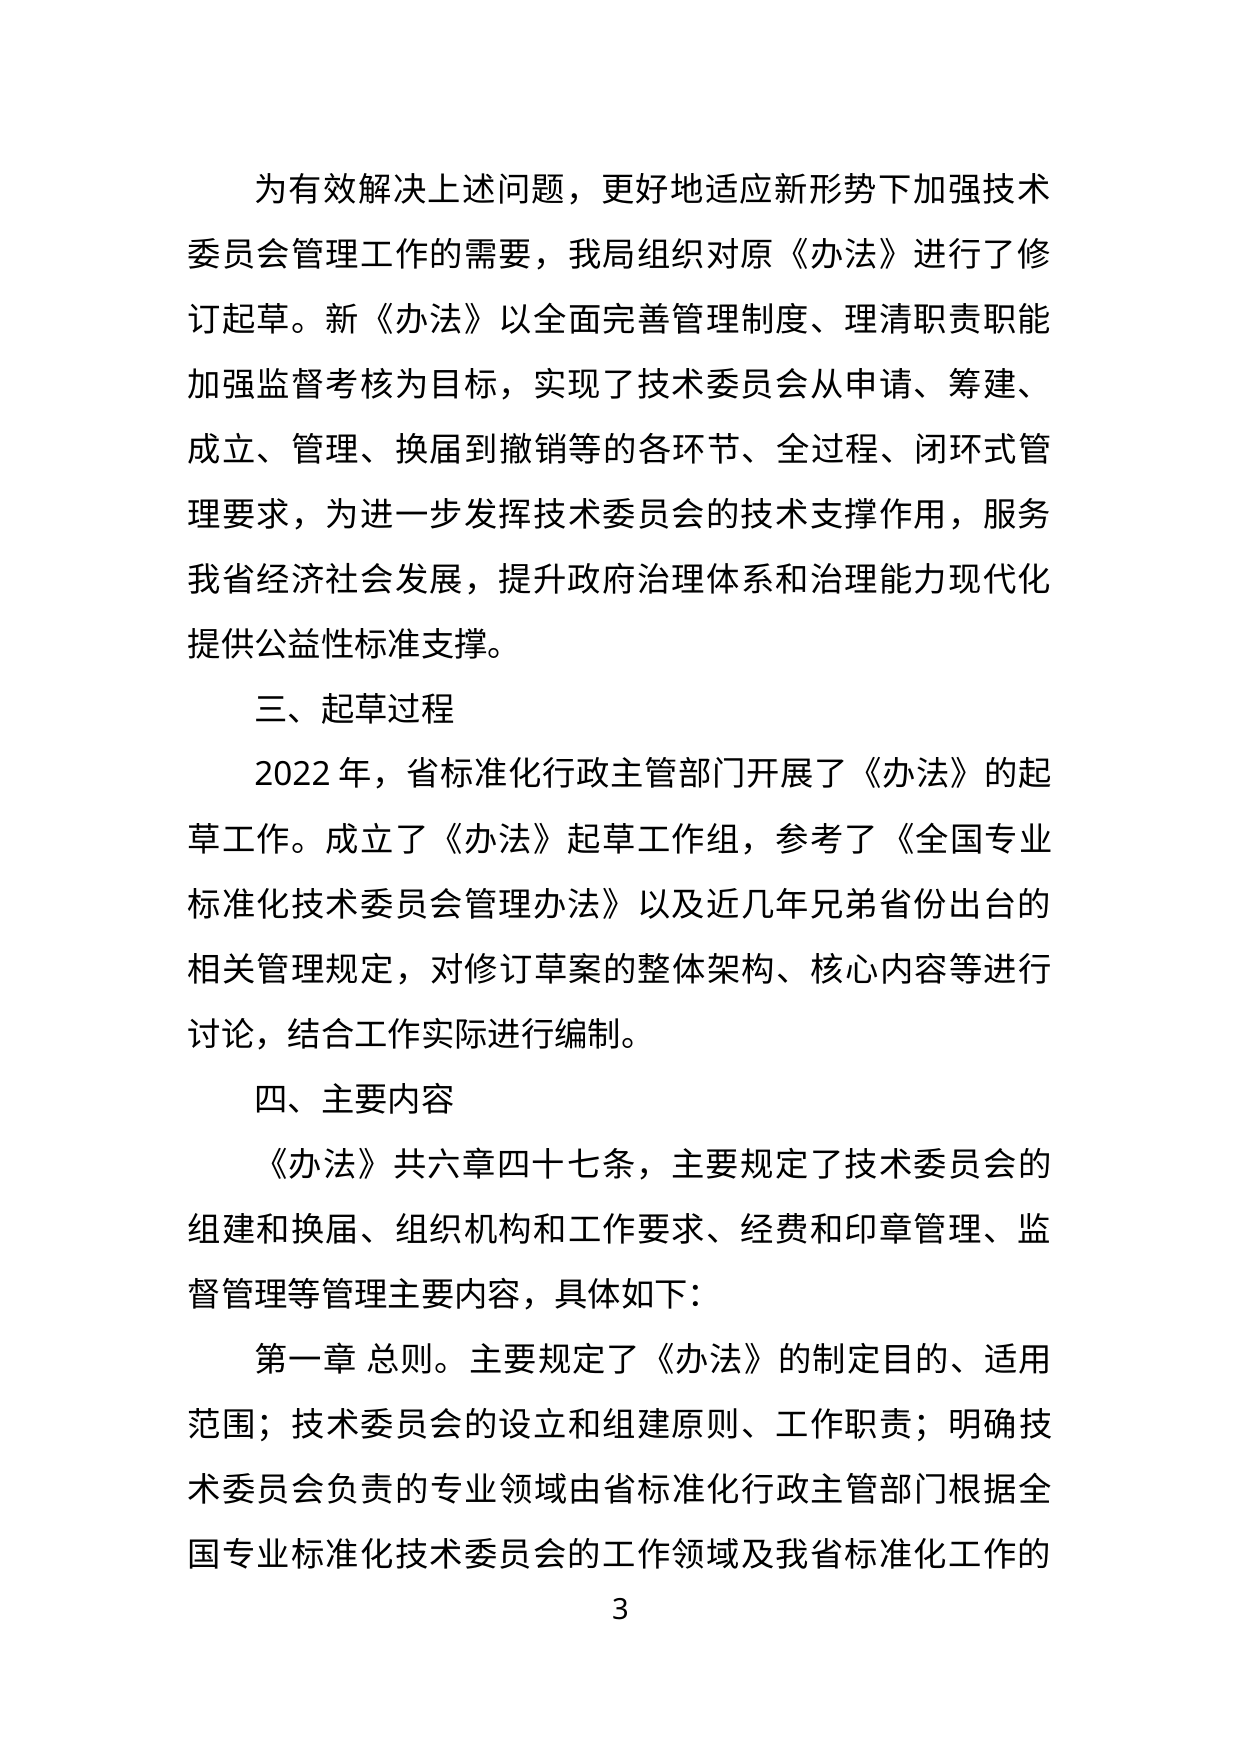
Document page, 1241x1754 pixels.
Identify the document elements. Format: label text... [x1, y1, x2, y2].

text 2022年，省标准化行政主管部门开展了《办法》的起草工作。成立了《办法》起草工作组，参考了《全国专业标准化技术委员会管理办法》以及近几年兄弟省份出台的相关管理规定，对修订草案的整体架构、核心内容等进行讨论，结合工作实际进行编制。 [187, 739, 1053, 1064]
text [187, 1324, 1053, 1584]
text 四、主要内容 [187, 1064, 1053, 1129]
text 《办法》共六章四十七条，主要规定了技术委员会的组建和换届、组织机构和工作要求、经费和印章管理、监督管理等管理主要内容，具体如下： [187, 1129, 1053, 1324]
text 三、起草过程 [187, 674, 1053, 739]
text 为有效解决上述问题，更好地适应新形势下加强技术委员会管理工作的需要，我局组织对原《办法》进行了修订起草。新《办法》以全面完善管理制度、理清职责职能、加强监督考核为目标，实现了技术委员会从申请、筹建、成立、管理、换届到撤销等的各环节、全过程、闭环式管理要求，为进一步发挥技术委员会的技术支撑作用，服务我省经济社会发展，提升政府治理体系和治理能力现代化提供公益性标准支撑。 [187, 154, 1053, 674]
